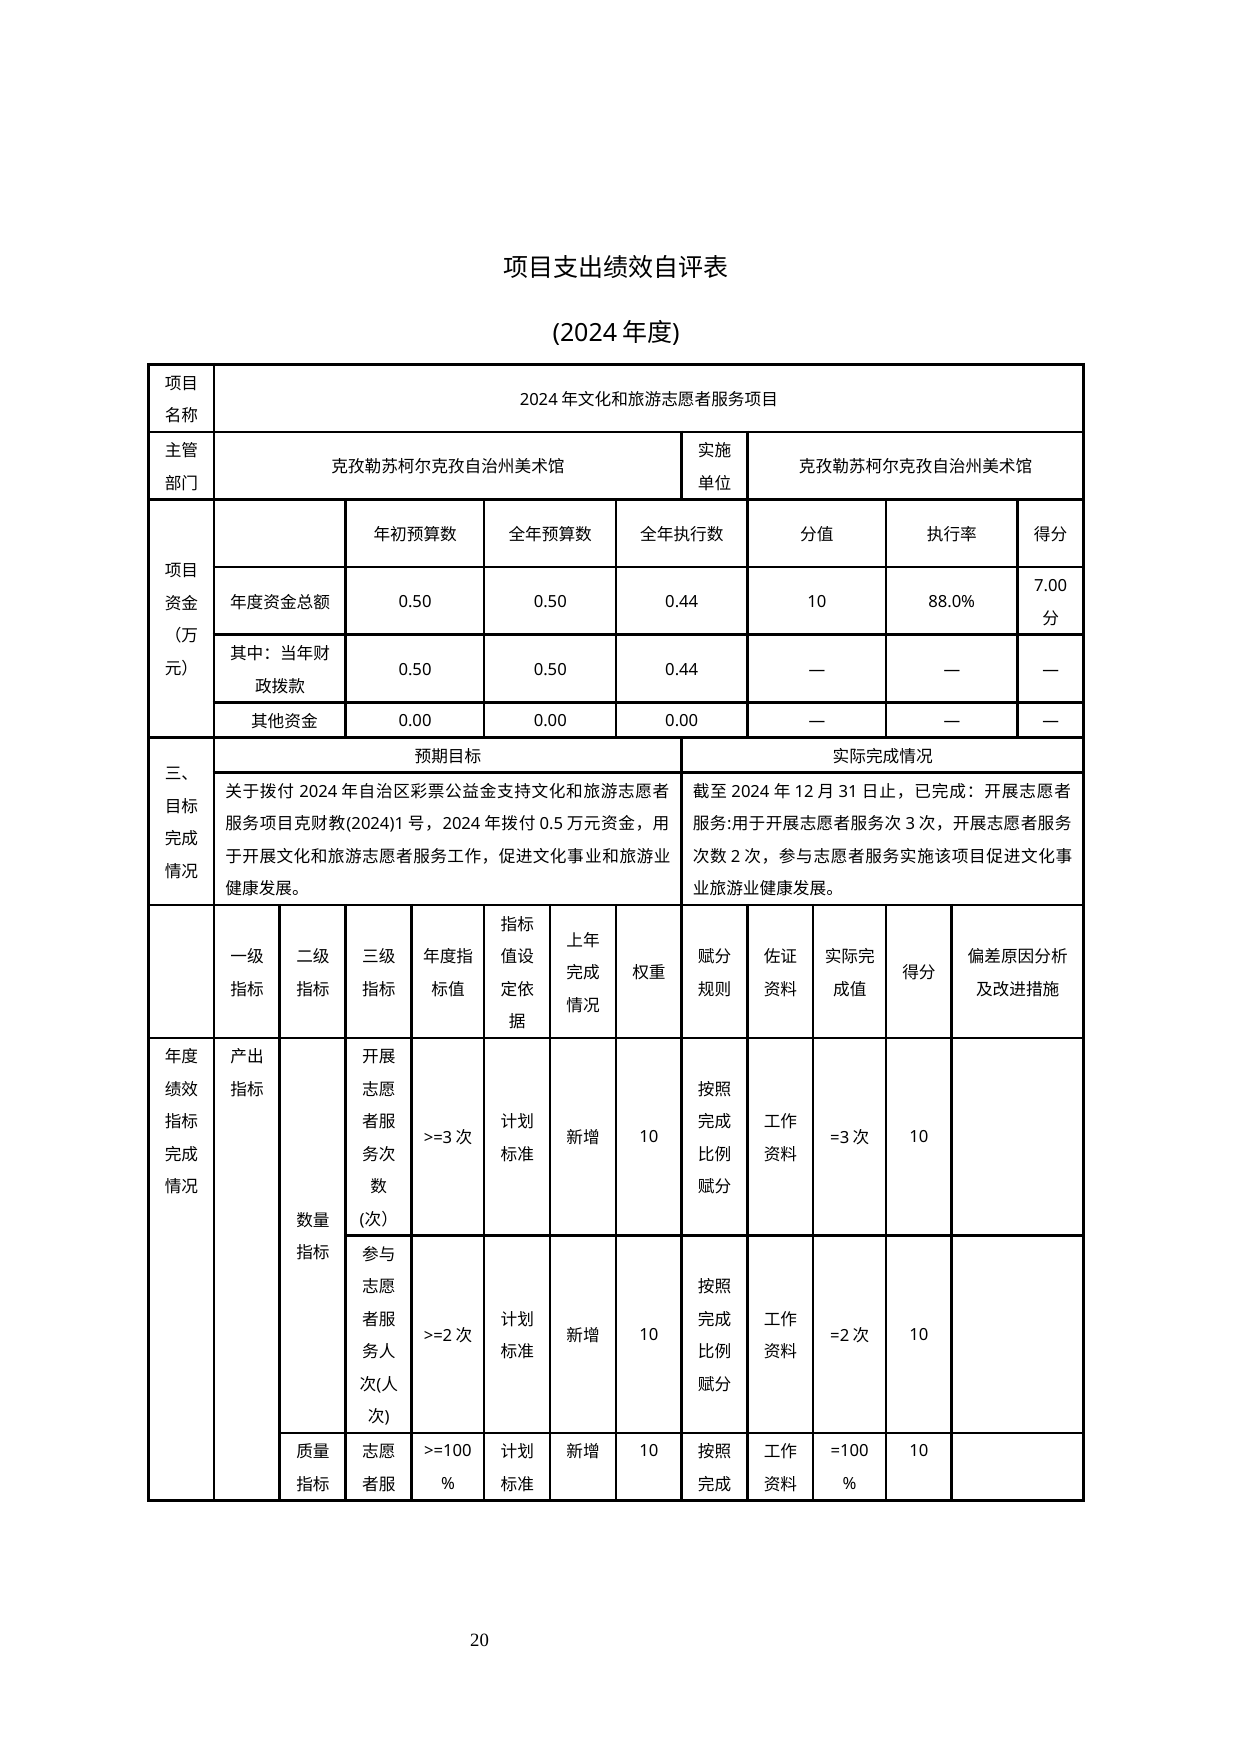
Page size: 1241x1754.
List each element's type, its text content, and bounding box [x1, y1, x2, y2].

table_cell 0.00 [347, 704, 483, 736]
table_cell 其他资金 [215, 704, 344, 736]
table_header 项目支出绩效自评表 [148, 233, 1083, 298]
table_cell 工作资料 [749, 1434, 812, 1499]
table_cell 年度绩效指标完成情况 [150, 1039, 213, 1499]
table_cell 实际完成情况 [683, 739, 1082, 771]
table_cell 年度资金总额 [215, 568, 344, 633]
table_cell 0.50 [485, 568, 615, 633]
table_cell 计划标准 [485, 1237, 549, 1432]
table_cell >=2次 [413, 1237, 483, 1432]
table_cell 0.50 [485, 636, 615, 701]
table_cell — [1019, 704, 1082, 736]
table_cell 偏差原因分析及改进措施 [953, 906, 1082, 1036]
table_cell 主管部门 [150, 433, 213, 498]
table_cell 数量指标 [281, 1039, 344, 1432]
table_cell 开展志愿者服务次数(次） [347, 1039, 410, 1234]
table_cell 0.50 [347, 568, 483, 633]
table_cell 新增 [551, 1237, 615, 1432]
table_cell 项目名称 [150, 366, 213, 431]
table_cell 新增 [551, 1039, 615, 1234]
table_cell 项目资金 （万元） [150, 501, 213, 736]
table_cell =100% [814, 1434, 885, 1499]
table_cell 赋分规则 [683, 906, 746, 1036]
table_cell [150, 906, 213, 1036]
table_cell 2024年文化和旅游志愿者服务项目 [215, 366, 1082, 431]
table_cell 实施单位 [683, 433, 746, 498]
table_cell 10 [887, 1237, 950, 1432]
table_cell 预期目标 [215, 739, 680, 771]
table_cell — [749, 704, 885, 736]
table_cell 参与志愿者服务人次(人次) [347, 1237, 410, 1432]
table_cell 0.44 [617, 568, 746, 633]
table_cell 年度指标值 [413, 906, 483, 1036]
table_cell 质量指标 [281, 1434, 344, 1499]
table_cell (2024年度) [148, 298, 1083, 363]
table_cell 7.00分 [1019, 568, 1082, 633]
table_cell 佐证资料 [749, 906, 812, 1036]
table_cell 88.0% [887, 568, 1016, 633]
table_cell 0.50 [347, 636, 483, 701]
table_cell 工作资料 [749, 1237, 812, 1432]
table_cell 10 [617, 1237, 680, 1432]
table_cell 10 [617, 1434, 680, 1499]
table_cell 克孜勒苏柯尔克孜自治州美术馆 [749, 433, 1082, 498]
table_cell 其中：当年财政拨款 [215, 636, 344, 701]
table_cell >=100% [413, 1434, 483, 1499]
table_cell [953, 1039, 1082, 1234]
table_cell 按照完成比例赋分 [683, 1039, 746, 1234]
table_cell =2次 [814, 1237, 885, 1432]
table_cell 关于拨付 2024年自治区彩票公益金支持文化和旅游志愿者服务项目克财教(2024)1号，2024年拨付0.5万元资金，用于开展文化和旅游志愿者服务工作，促进文化事业和旅游业健康发展。 [215, 774, 680, 904]
table_cell 全年执行数 [617, 501, 746, 566]
table_cell 计划标准 [485, 1039, 549, 1234]
table_cell 三、目标完成情况 [150, 739, 213, 904]
table_cell 全年预算数 [485, 501, 615, 566]
table_cell 一级指标 [215, 906, 278, 1036]
table_cell 0.00 [485, 704, 615, 736]
table_cell 10 [749, 568, 885, 633]
table_cell 0.44 [617, 636, 746, 701]
table_cell >=3次 [413, 1039, 483, 1234]
table_cell — [1019, 636, 1082, 701]
table_cell 10 [887, 1434, 950, 1499]
table_cell 得分 [887, 906, 950, 1036]
table_cell [953, 1237, 1082, 1432]
table_cell 截至2024年12月31日止，已完成：开展志愿者服务:用于开展志愿者服务次3次，开展志愿者服务次数2次，参与志愿者服务实施该项目促进文化事业旅游业健康发展。 [683, 774, 1082, 904]
table_cell 年初预算数 [347, 501, 483, 566]
table_cell — [749, 636, 885, 701]
table_cell 执行率 [887, 501, 1016, 566]
table_cell =3次 [814, 1039, 885, 1234]
table_cell 按照完成比例赋分 [683, 1434, 746, 1499]
table_cell 三级指标 [347, 906, 410, 1036]
table_cell 按照完成比例赋分 [683, 1237, 746, 1432]
table_cell 得分 [1019, 501, 1082, 566]
table_cell 克孜勒苏柯尔克孜自治州美术馆 [215, 433, 680, 498]
table_cell 二级指标 [281, 906, 344, 1036]
table_cell 工作资料 [749, 1039, 812, 1234]
table_cell 0.00 [617, 704, 746, 736]
table_cell [215, 501, 344, 566]
table_cell 10 [887, 1039, 950, 1234]
table_cell 指标值设定依据 [485, 906, 549, 1036]
table_cell 实际完成值 [814, 906, 885, 1036]
table_cell 上年完成情况 [551, 906, 615, 1036]
table_cell 权重 [617, 906, 680, 1036]
table_cell — [887, 704, 1016, 736]
table_cell 分值 [749, 501, 885, 566]
table_cell [953, 1434, 1082, 1499]
table_cell 产出指标 [215, 1039, 278, 1499]
table_cell — [887, 636, 1016, 701]
table_cell 计划标准 [485, 1434, 549, 1499]
table_cell 志愿者服务规范执行率(%) [347, 1434, 410, 1499]
table_cell 新增 [551, 1434, 615, 1499]
table_cell 10 [617, 1039, 680, 1234]
